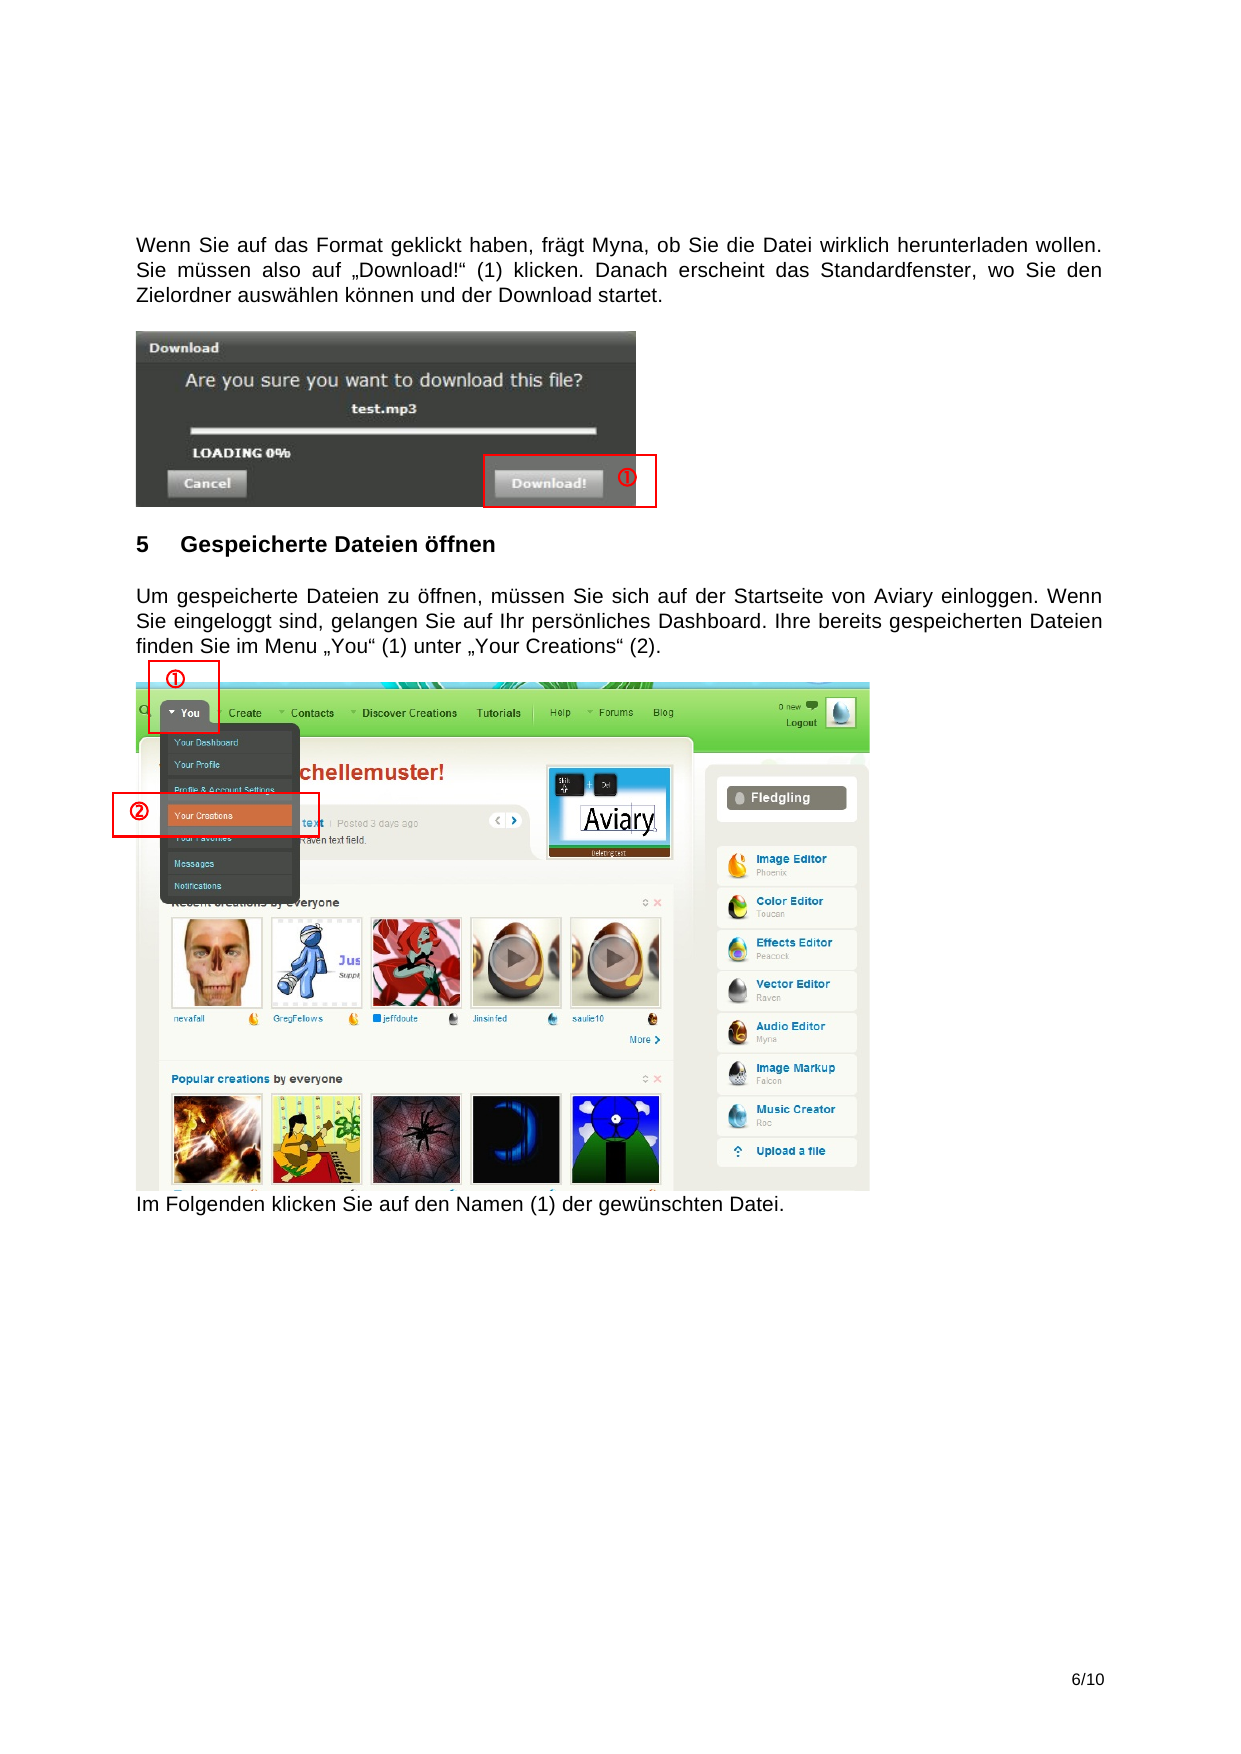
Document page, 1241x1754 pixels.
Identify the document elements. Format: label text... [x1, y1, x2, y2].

text Um gespeicherte Dateien zu öffnen, müssen Sie sich auf der Startseite von Aviary einloggen. Wenn Sie eingeloggt sind, gelangen Sie auf Ihr persönliches Dashboard. Ihre bereits gespeicherten Dateien finden Sie im Menu „You“ (1) unter „Your Creations“ (2). [136, 583, 1104, 658]
text Wenn Sie auf das Format geklickt haben, frägt Myna, ob Sie die Datei wirklich herunterladen wollen. Sie müssen also auf „Download!“ (1) klicken. Danach erscheint das Standardfenster, wo Sie den Zielordner auswählen können und der Download startet. [136, 232, 1104, 307]
picture [135, 331, 636, 507]
text Im Folgenden klicken Sie auf den Namen (1) der gewünschten Datei. [136, 1191, 1104, 1216]
picture [135, 682, 870, 1191]
subtitle Gespeicherte Dateien öffnen [136, 531, 1104, 558]
